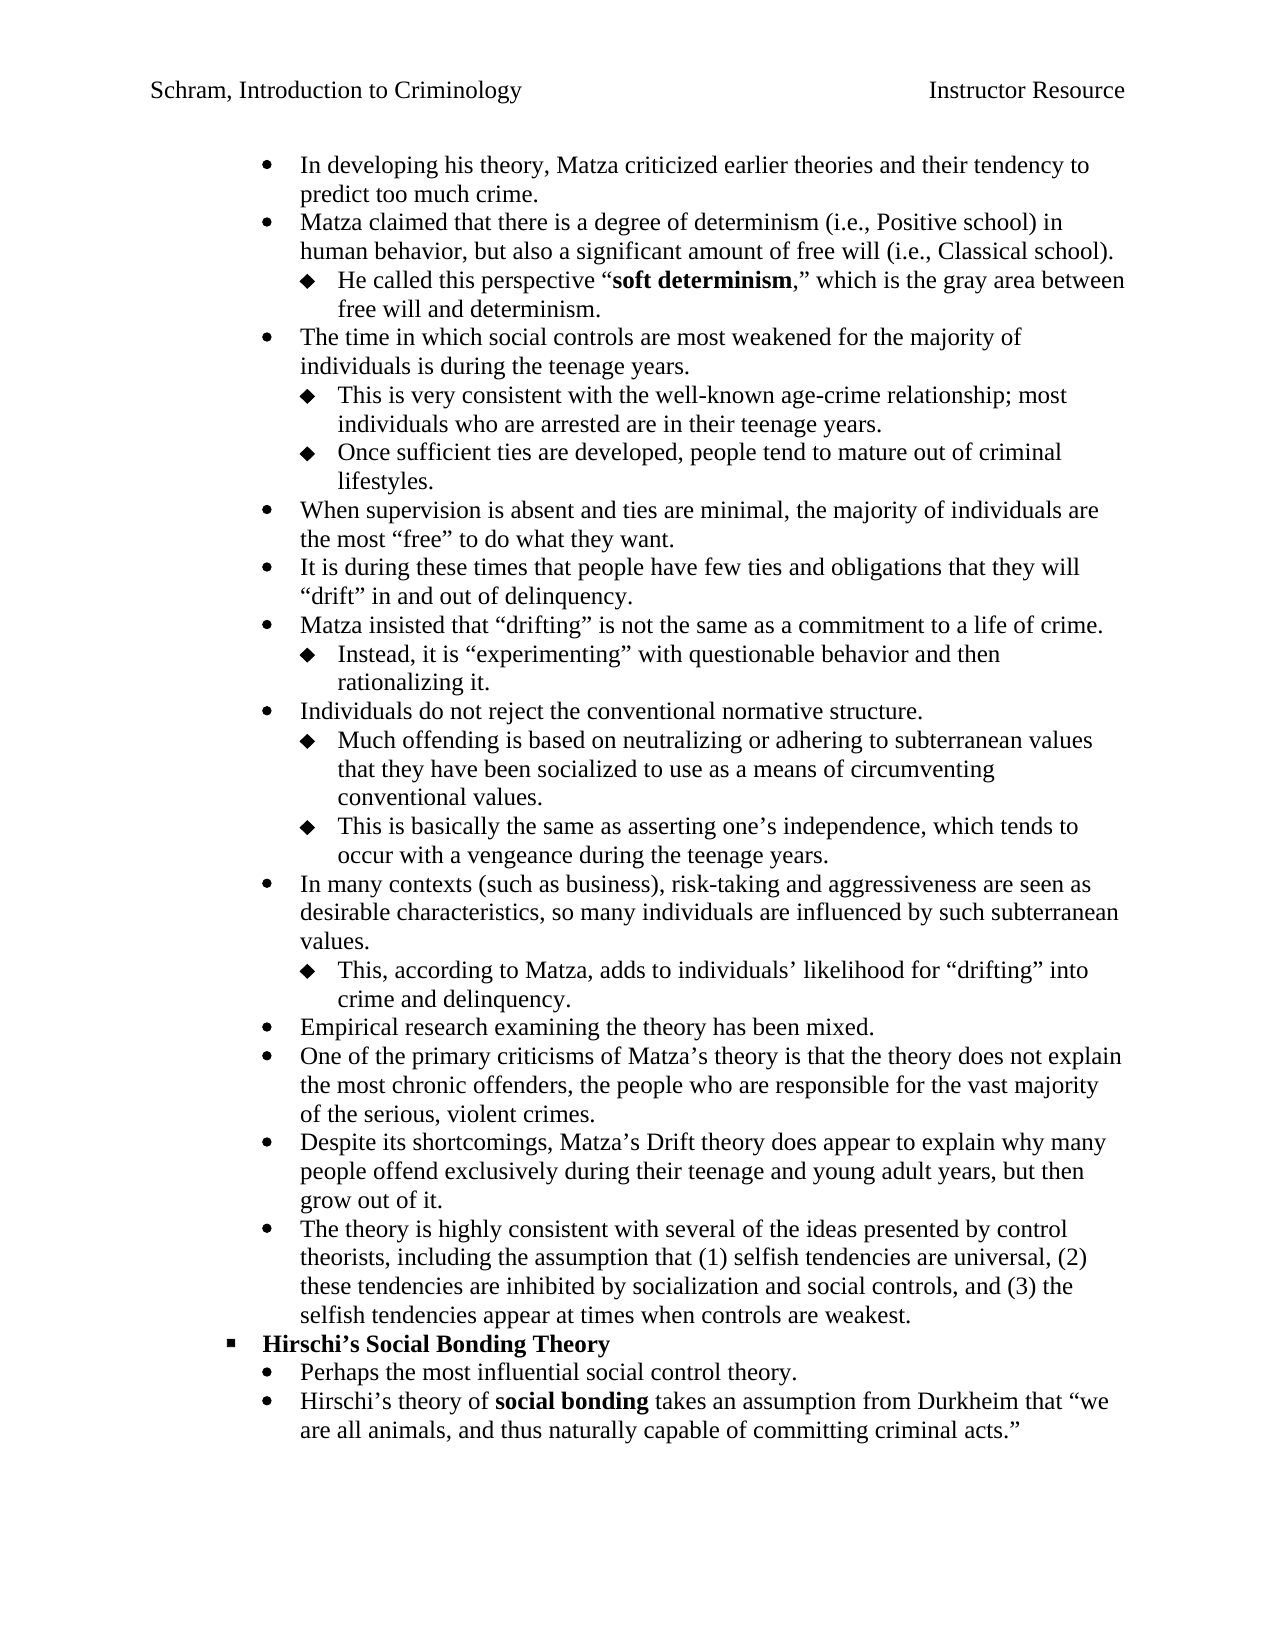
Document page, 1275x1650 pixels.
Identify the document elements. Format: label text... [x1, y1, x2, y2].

list This is basically the same as asserting one’s independence, which tends to occur with a vengeance during the teenage years. [300, 811, 1125, 869]
list Matza claimed that there is a degree of determinism (i.e., Positive school) in human behavior, but also a significant amount of free will (i.e., Classical school). [262, 207, 1125, 265]
list When supervision is absent and ties are minimal, the majority of individuals are the most “free” to do what they want. [262, 495, 1125, 552]
list Empirical research examining the theory has been mixed. [262, 1012, 1125, 1041]
list Once sufficient ties are developed, people tend to mature out of criminal lifestyles. [300, 437, 1125, 495]
list Individuals do not reject the conventional normative structure. [262, 696, 1125, 725]
list The time in which social controls are most weakened for the majority of individuals is during the teenage years. [262, 322, 1125, 380]
list Hirschi’s theory of social bonding takes an assumption from Durkheim that “we are all animals, and thus naturally capable of committing criminal acts.” [262, 1386, 1125, 1444]
list Matza insisted that “drifting” is not the same as a commitment to a life of crime. [262, 610, 1125, 639]
list Despite its shortcomings, Matza’s Drift theory does appear to explain why many people offend exclusively during their teenage and young adult years, but then grow out of it. [262, 1127, 1125, 1214]
list Perhaps the most influential social control theory. [262, 1357, 1125, 1386]
list He called this perspective “soft determinism,” which is the gray area between free will and determinism. [300, 265, 1125, 322]
list It is during these times that people have few ties and obligations that they will “drift” in and out of delinquency. [262, 552, 1125, 610]
list In many contexts (such as business), risk-taking and aggressiveness are seen as desirable characteristics, so many individuals are influenced by such subterranean values. [262, 869, 1125, 955]
list Instead, it is “experimenting” with questionable behavior and then rationalizing it. [300, 639, 1125, 696]
list Much offending is based on neutralizing or adhering to subterranean values that they have been socialized to use as a means of circumventing conventional values. [300, 725, 1125, 811]
list This is very consistent with the well-known age-crime relationship; most individuals who are arrested are in their teenage years. [300, 380, 1125, 437]
list One of the primary criticisms of Matza’s theory is that the theory does not explain the most chronic offenders, the people who are responsible for the vast majority of the serious, violent crimes. [262, 1041, 1125, 1127]
list The theory is highly consistent with several of the ideas presented by control theorists, including the assumption that (1) selfish tendencies are universal, (2) these tendencies are inhibited by socialization and social controls, and (3) the selfish tendencies appear at times when controls are weakest. [262, 1214, 1125, 1329]
list Hirschi’s Social Bonding Theory [225, 1329, 1125, 1357]
list In developing his theory, Matza criticized earlier theories and their tendency to predict too much crime. [262, 150, 1125, 207]
list This, according to Matza, adds to individuals’ likelihood for “drifting” into crime and delinquency. [300, 955, 1125, 1012]
